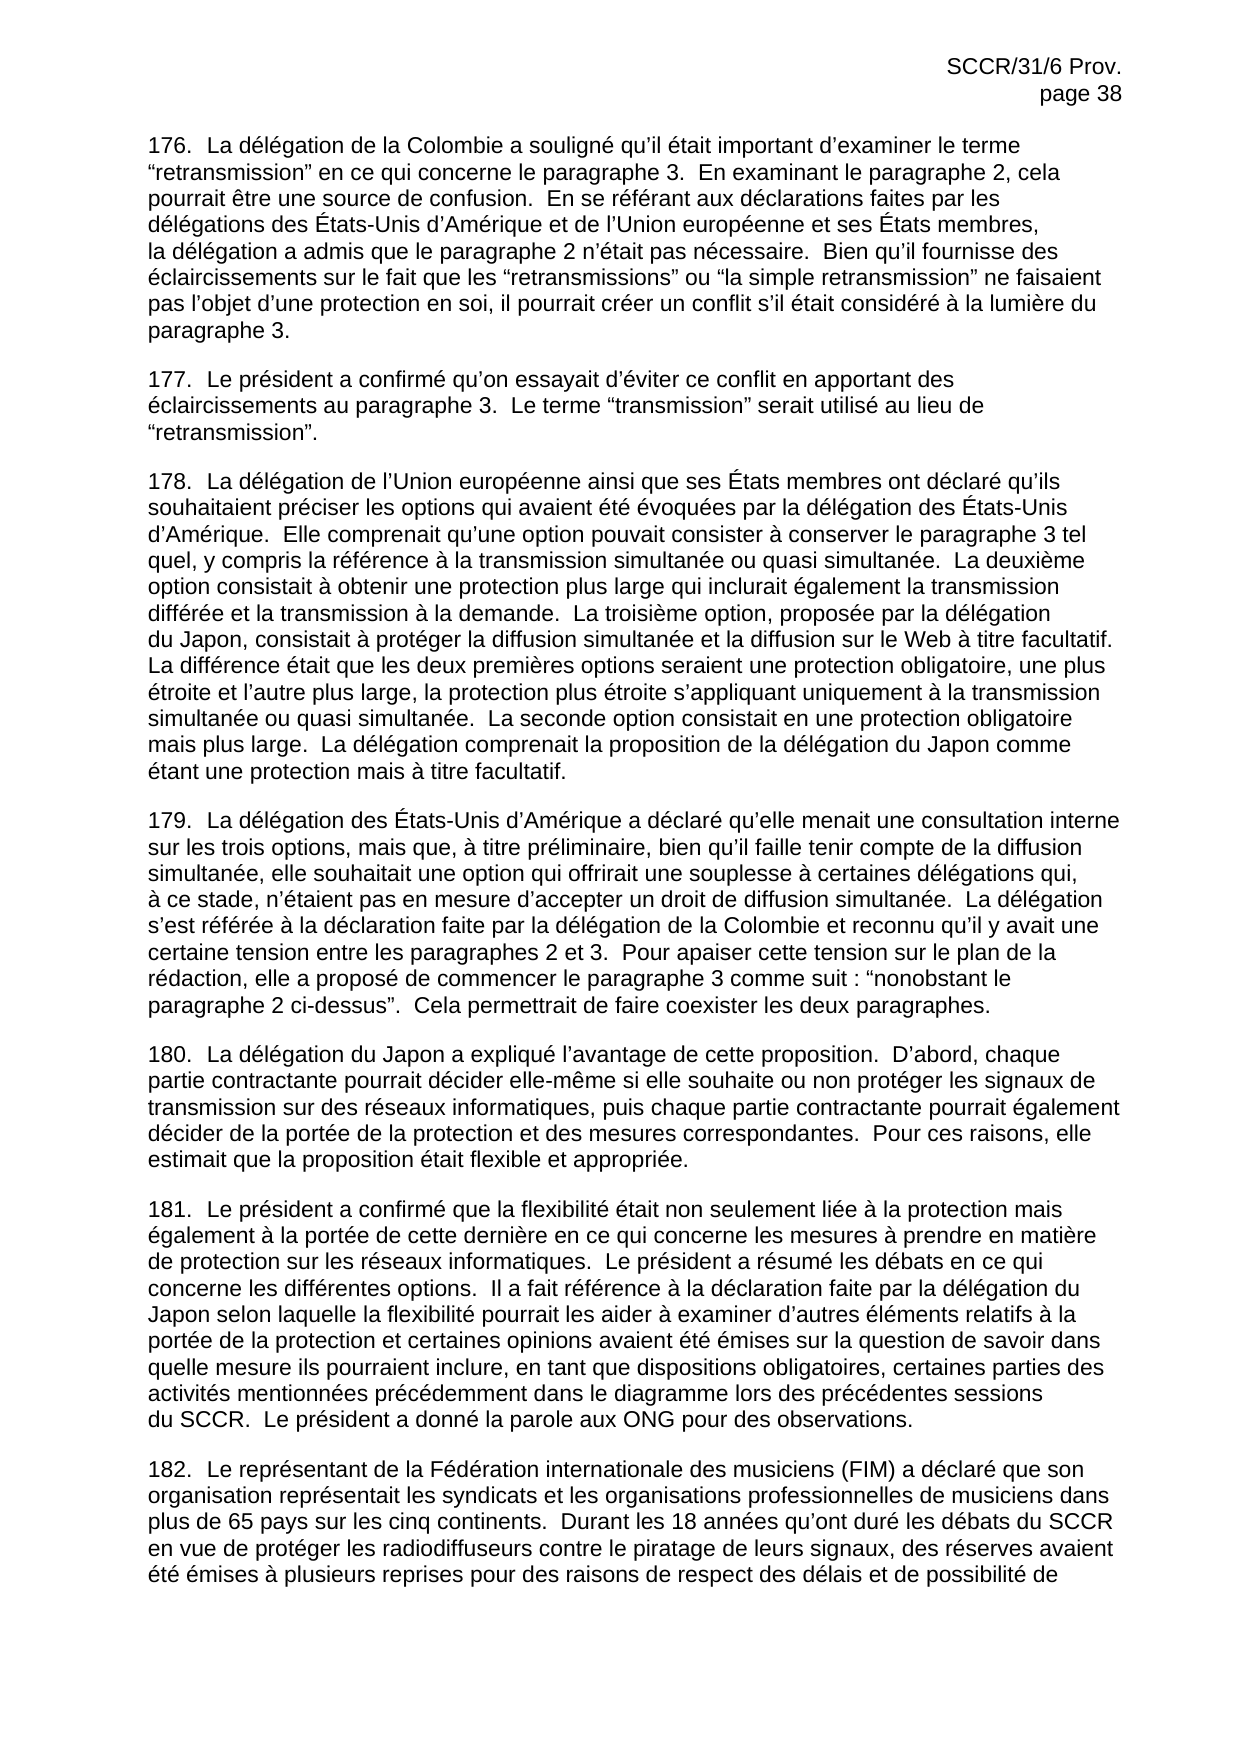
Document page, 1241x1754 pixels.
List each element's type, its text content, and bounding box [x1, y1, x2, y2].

text Le président a confirmé que la flexibilité était non seulement liée à la protection mais également à la portée de cette dernière en ce qui concerne les mesures à prendre en matière de protection sur les réseaux informatiques. Le président a résumé les débats en ce qui concerne les différentes options. Il a fait référence à la déclaration faite par la délégation du Japon selon laquelle la flexibilité pourrait les aider à examiner d’autres éléments relatifs à la portée de la protection et certaines opinions avaient été émises sur la question de savoir dans quelle mesure ils pourraient inclure, en tant que dispositions obligatoires, certaines parties des activités mentionnées précédemment dans le diagramme lors des précédentes sessions du SCCR. Le président a donné la parole aux ONG pour des observations. [148, 1196, 1122, 1433]
text La délégation des États-Unis d’Amérique a déclaré qu’elle menait une consultation interne sur les trois options, mais que, à titre préliminaire, bien qu’il faille tenir compte de la diffusion simultanée, elle souhaitait une option qui offrirait une souplesse à certaines délégations qui, à ce stade, n’étaient pas en mesure d’accepter un droit de diffusion simultanée. La délégation s’est référée à la déclaration faite par la délégation de la Colombie et reconnu qu’il y avait une certaine tension entre les paragraphes 2 et 3. Pour apaiser cette tension sur le plan de la rédaction, elle a proposé de commencer le paragraphe 3 comme suit : “nonobstant le paragraphe 2 ci-dessus”. Cela permettrait de faire coexister les deux paragraphes. [148, 807, 1122, 1018]
text La délégation du Japon a expliqué l’avantage de cette proposition. D’abord, chaque partie contractante pourrait décider elle-même si elle souhaite ou non protéger les signaux de transmission sur des réseaux informatiques, puis chaque partie contractante pourrait également décider de la portée de la protection et des mesures correspondantes. Pour ces raisons, elle estimait que la proposition était flexible et appropriée. [148, 1041, 1122, 1173]
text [148, 1456, 1122, 1587]
text La délégation de la Colombie a souligné qu’il était important d’examiner le terme “retransmission” en ce qui concerne le paragraphe 3. En examinant le paragraphe 2, cela pourrait être une source de confusion. En se référant aux déclarations faites par les délégations des États-Unis d’Amérique et de l’Union européenne et ses États membres, la délégation a admis que le paragraphe 2 n’était pas nécessaire. Bien qu’il fournisse des éclaircissements sur le fait que les “retransmissions” ou “la simple retransmission” ne faisaient pas l’objet d’une protection en soi, il pourrait créer un conflit s’il était considéré à la lumière du paragraphe 3. [148, 132, 1122, 343]
text La délégation de l’Union européenne ainsi que ses États membres ont déclaré qu’ils souhaitaient préciser les options qui avaient été évoquées par la délégation des États-Unis d’Amérique. Elle comprenait qu’une option pouvait consister à conserver le paragraphe 3 tel quel, y compris la référence à la transmission simultanée ou quasi simultanée. La deuxième option consistait à obtenir une protection plus large qui inclurait également la transmission différée et la transmission à la demande. La troisième option, proposée par la délégation du Japon, consistait à protéger la diffusion simultanée et la diffusion sur le Web à titre facultatif. La différence était que les deux premières options seraient une protection obligatoire, une plus étroite et l’autre plus large, la protection plus étroite s’appliquant uniquement à la transmission simultanée ou quasi simultanée. La seconde option consistait en une protection obligatoire mais plus large. La délégation comprenait la proposition de la délégation du Japon comme étant une protection mais à titre facultatif. [148, 468, 1122, 784]
text Le président a confirmé qu’on essayait d’éviter ce conflit en apportant des éclaircissements au paragraphe 3. Le terme “transmission” serait utilisé au lieu de “retransmission”. [148, 366, 1122, 445]
